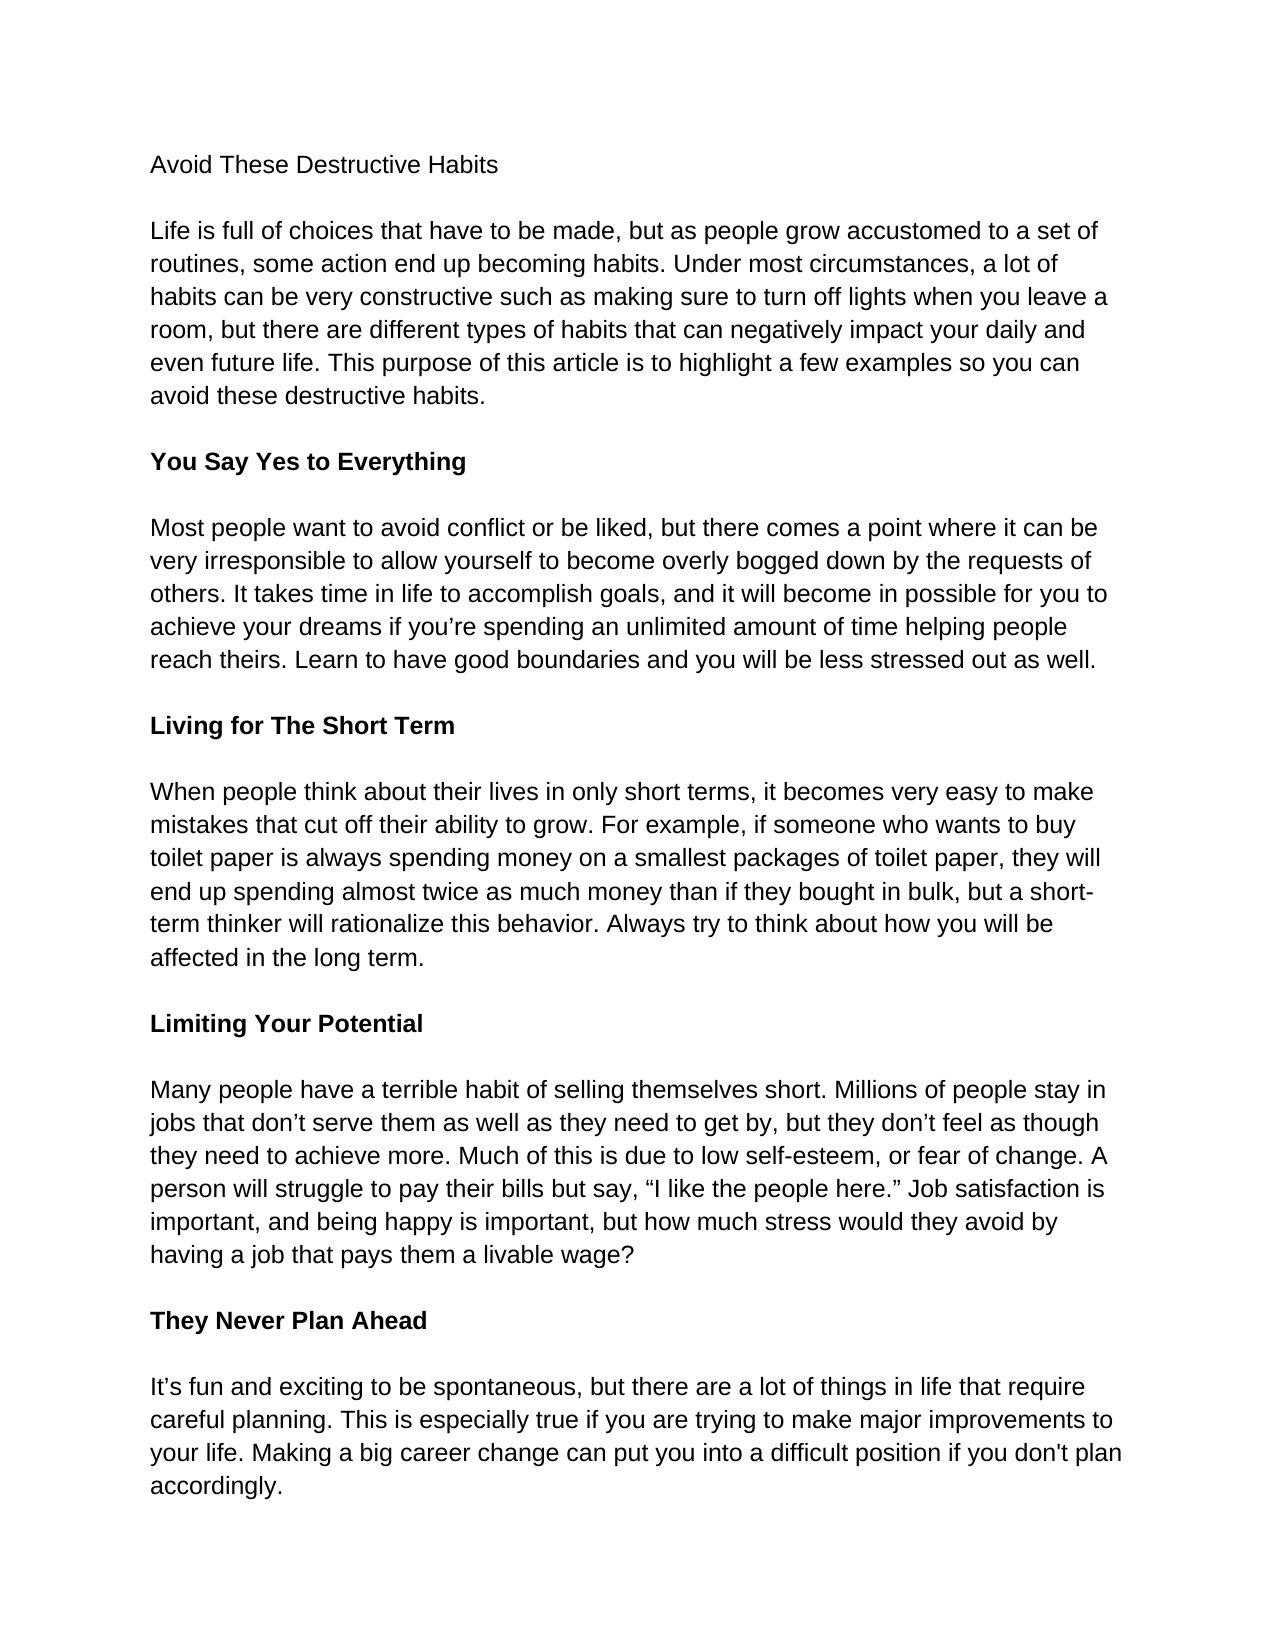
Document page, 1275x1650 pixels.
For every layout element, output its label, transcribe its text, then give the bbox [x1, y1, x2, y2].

text It’s fun and exciting to be spontaneous, but there are a lot of things in life that require careful planning. This is especially true if you are trying to make major improvements to your life. Making a big career change can put you into a difficult position if you don't plan accordingly. [150, 1372, 1125, 1499]
text Life is full of choices that have to be made, but as people grow accustomed to a set of routines, some action end up becoming habits. Under most circumstances, a lot of habits can be very constructive such as making sure to turn off lights when you leave a room, but there are different types of habits that can negatively impact your daily and even future life. This purpose of this article is to highlight a few examples so you can avoid these destructive habits. [150, 216, 1125, 410]
text Most people want to avoid conflict or be liked, but there comes a point where it can be very irresponsible to allow yourself to become overly bogged down by the requests of others. It takes time in life to accomplish goals, and it will become in possible for you to achieve your dreams if you’re spending an unlimited amount of time helping people reach theirs. Learn to have good boundaries and you will be less stressed out as well. [150, 513, 1125, 674]
text Living for The Short Term [150, 711, 1125, 740]
text When people think about their lives in only short terms, it becomes very easy to make mistakes that cut off their ability to grow. For example, if someone who wants to buy toilet paper is always spending money on a smallest packages of toilet paper, they will end up spending almost twice as much money than if they bought in bulk, but a short-term thinker will rationalize this behavior. Always try to think about how you will be affected in the long term. [150, 777, 1125, 971]
text They Never Plan Ahead [150, 1306, 1125, 1334]
text You Say Yes to Everything [150, 447, 1125, 476]
text Many people have a terrible habit of selling themselves short. Millions of people stay in jobs that don’t serve them as well as they need to get by, but they don’t feel as though they need to achieve more. Much of this is due to low self-esteem, or fear of change. A person will struggle to pay their bills but say, “I like the people here.” Job satisfaction is important, and being happy is important, but how much stress would they avoid by having a job that pays them a livable wage? [150, 1074, 1125, 1268]
text Avoid These Destructive Habits [150, 150, 1125, 179]
text Limiting Your Potential [150, 1008, 1125, 1037]
